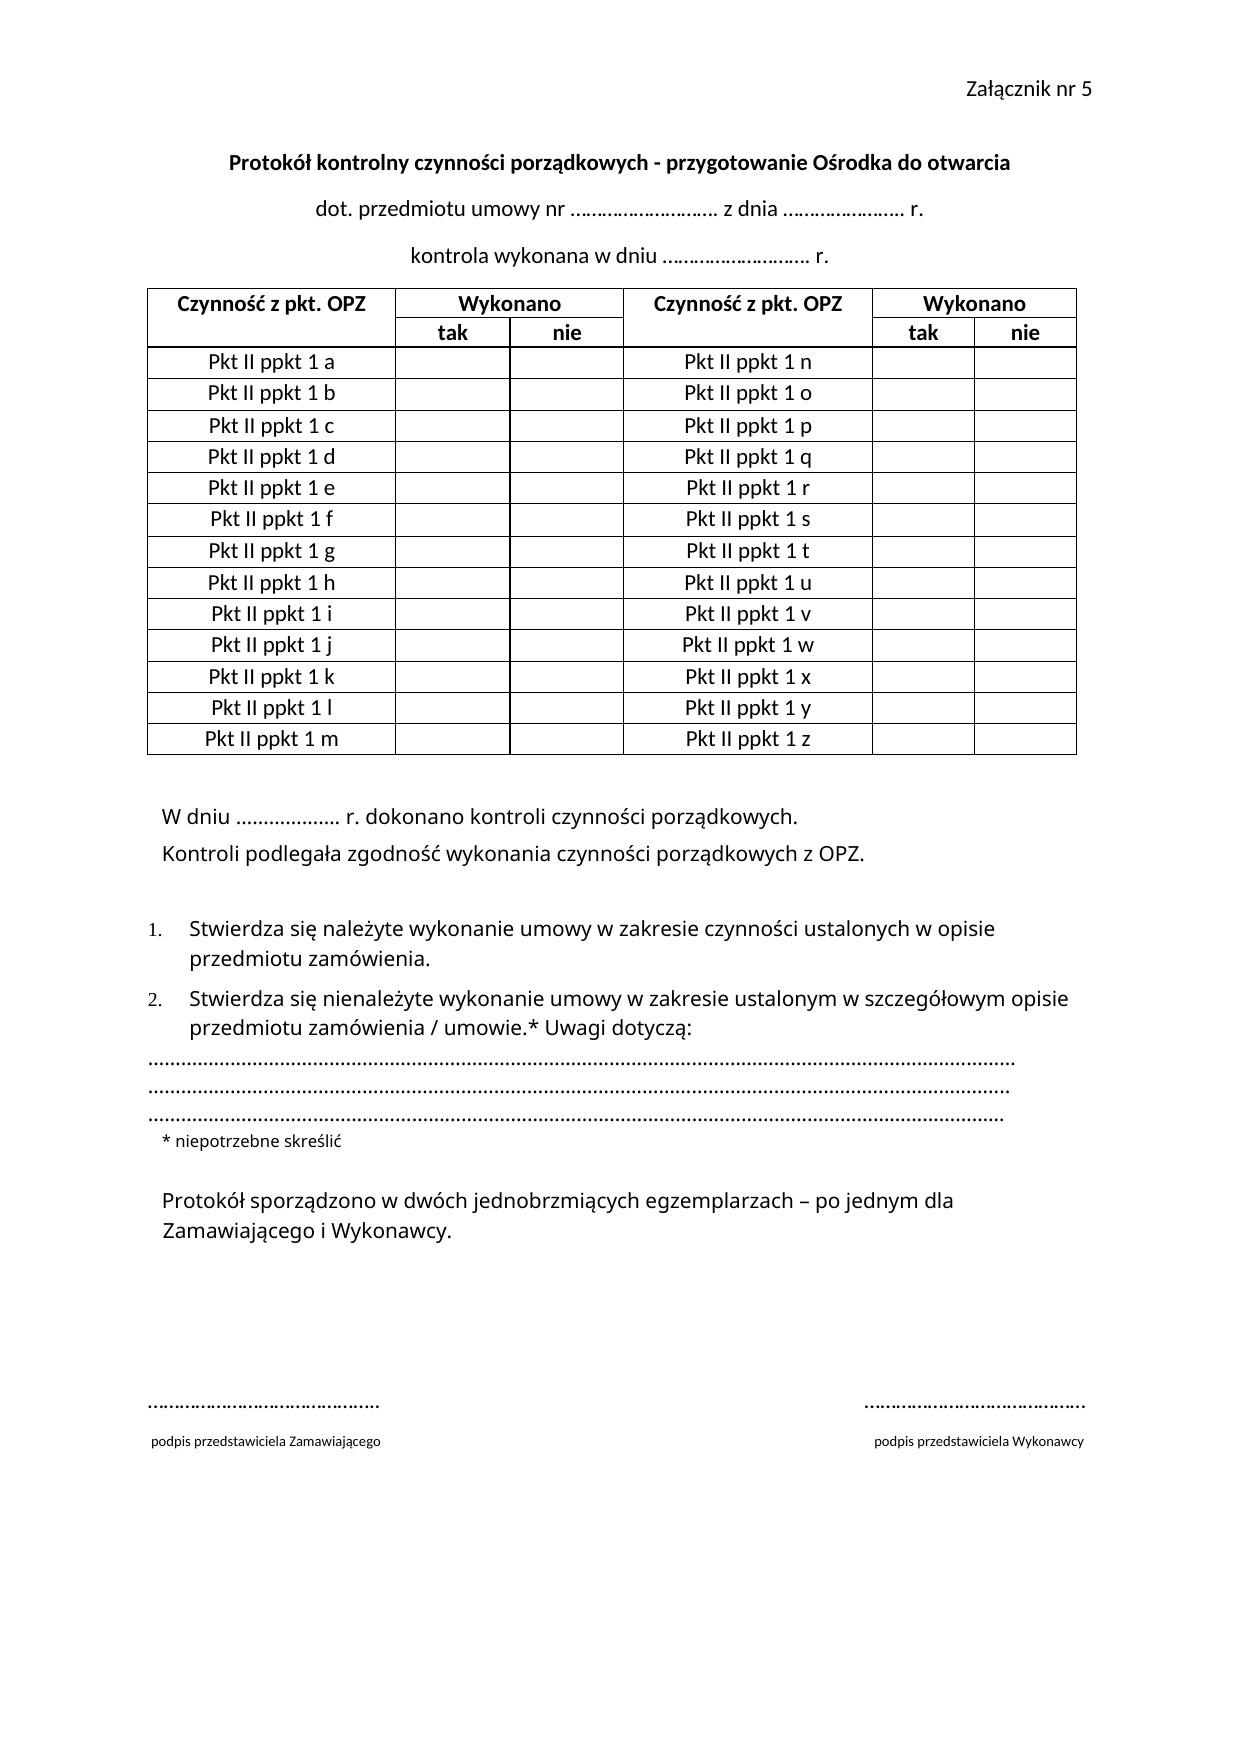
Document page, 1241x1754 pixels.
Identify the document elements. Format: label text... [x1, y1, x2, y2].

table_cell [396, 411, 509, 441]
table_cell [511, 599, 623, 629]
table_cell [511, 724, 623, 754]
table_cell [975, 379, 1076, 410]
table_cell [975, 693, 1076, 723]
table_cell Pkt II ppkt 1 t [624, 537, 872, 567]
table_cell [511, 693, 623, 723]
table_cell Pkt II ppkt 1 n [624, 348, 872, 377]
table_header Czynność z pkt. OPZ [624, 289, 872, 346]
text kontrola wykonana w dniu ………………………. r. [148, 241, 1093, 269]
table_cell [873, 379, 974, 410]
table_cell Pkt II ppkt 1 z [624, 724, 872, 754]
table_cell [396, 473, 509, 503]
table_cell [396, 442, 509, 472]
table_cell [873, 630, 974, 661]
table_cell Pkt II ppkt 1 h [148, 568, 395, 598]
table_cell [511, 411, 623, 441]
table_cell [975, 630, 1076, 661]
table_cell Pkt II ppkt 1 o [624, 379, 872, 410]
table_cell [511, 473, 623, 503]
table_cell [511, 504, 623, 536]
table_cell [873, 504, 974, 536]
table_cell Pkt II ppkt 1 x [624, 662, 872, 692]
table_cell Pkt II ppkt 1 b [148, 379, 395, 410]
table_cell [511, 662, 623, 692]
table_cell [396, 504, 509, 536]
text Protokół sporządzono w dwóch jednobrzmiących egzemplarzach – po jednym dla Zamawiającego i Wykonawcy. [162, 1187, 1062, 1244]
table_cell [873, 411, 974, 441]
table_cell [396, 568, 509, 598]
table_cell [873, 348, 974, 377]
table_header Wykonano [396, 289, 623, 317]
table_cell [873, 662, 974, 692]
table_cell [396, 379, 509, 410]
table_header Wykonano [873, 289, 1076, 317]
table_cell [511, 568, 623, 598]
table_cell Pkt II ppkt 1 u [624, 568, 872, 598]
table_cell tak [873, 318, 974, 346]
table_cell Pkt II ppkt 1 d [148, 442, 395, 472]
table_cell [873, 442, 974, 472]
table_cell [975, 662, 1076, 692]
table_cell Pkt II ppkt 1 r [624, 473, 872, 503]
text ………………………...……………………………………………………………………………………………………………… [148, 1099, 1089, 1128]
table_header Czynność z pkt. OPZ [148, 289, 395, 346]
table_cell [873, 599, 974, 629]
table_cell Pkt II ppkt 1 g [148, 537, 395, 567]
table_cell [873, 537, 974, 567]
table_cell [975, 537, 1076, 567]
table_cell [396, 348, 509, 377]
table_cell [975, 348, 1076, 377]
table_cell [975, 442, 1076, 472]
text …………………………………….. …………………………………… [148, 1386, 1093, 1414]
table_cell nie [511, 318, 623, 346]
list Stwierdza się należyte wykonanie umowy w zakresie czynności ustalonych w opisie przedmiotu zamówienia. [148, 914, 1093, 972]
table_cell [873, 473, 974, 503]
table_cell [396, 630, 509, 661]
text podpis przedstawiciela Zamawiającego podpis przedstawiciela Wykonawcy [148, 1433, 1093, 1451]
table_cell Pkt II ppkt 1 w [624, 630, 872, 661]
table_cell tak [396, 318, 509, 346]
table_cell Pkt II ppkt 1 q [624, 442, 872, 472]
text W dniu ………………. r. dokonano kontroli czynności porządkowych. [162, 802, 1093, 831]
text * niepotrzebne skreślić [162, 1130, 1093, 1153]
text Kontroli podlegała zgodność wykonania czynności porządkowych z OPZ. [162, 839, 1093, 868]
table_cell [511, 379, 623, 410]
table_cell Pkt II ppkt 1 m [148, 724, 395, 754]
table_cell [396, 599, 509, 629]
table_cell Pkt II ppkt 1 s [624, 504, 872, 536]
table_cell [396, 662, 509, 692]
table_cell Pkt II ppkt 1 a [148, 348, 395, 377]
table_cell Pkt II ppkt 1 c [148, 411, 395, 441]
table_cell Pkt II ppkt 1 y [624, 693, 872, 723]
table_cell Pkt II ppkt 1 i [148, 599, 395, 629]
table_cell [396, 537, 509, 567]
table_cell [873, 568, 974, 598]
table_cell [975, 411, 1076, 441]
table_cell nie [975, 318, 1076, 346]
table_cell Pkt II ppkt 1 p [624, 411, 872, 441]
list Stwierdza się nienależyte wykonanie umowy w zakresie ustalonym w szczegółowym opisie przedmiotu zamówienia / umowie.* Uwagi dotyczą: [148, 984, 1093, 1042]
table_cell [975, 504, 1076, 536]
table_cell Pkt II ppkt 1 k [148, 662, 395, 692]
text Protokół kontrolny czynności porządkowych - przygotowanie Ośrodka do otwarcia [148, 148, 1093, 176]
table_cell [396, 693, 509, 723]
table_cell Pkt II ppkt 1 v [624, 599, 872, 629]
table_cell [975, 724, 1076, 754]
table_cell [511, 442, 623, 472]
table_cell [511, 537, 623, 567]
table_cell [975, 568, 1076, 598]
table_cell [873, 693, 974, 723]
table_cell [396, 724, 509, 754]
table_cell [511, 348, 623, 377]
text ……………………………………………………………………………………………………………..…………………………… ……………………………………………………………………………………………………………………………………….... [148, 1043, 1093, 1099]
text dot. przedmiotu umowy nr ………………………. z dnia ………………….. r. [148, 194, 1093, 222]
table_cell Pkt II ppkt 1 j [148, 630, 395, 661]
table_cell [511, 630, 623, 661]
table_cell Pkt II ppkt 1 l [148, 693, 395, 723]
table_cell [975, 473, 1076, 503]
table_cell [873, 724, 974, 754]
table_cell Pkt II ppkt 1 e [148, 473, 395, 503]
table_cell Pkt II ppkt 1 f [148, 504, 395, 536]
table_cell [975, 599, 1076, 629]
